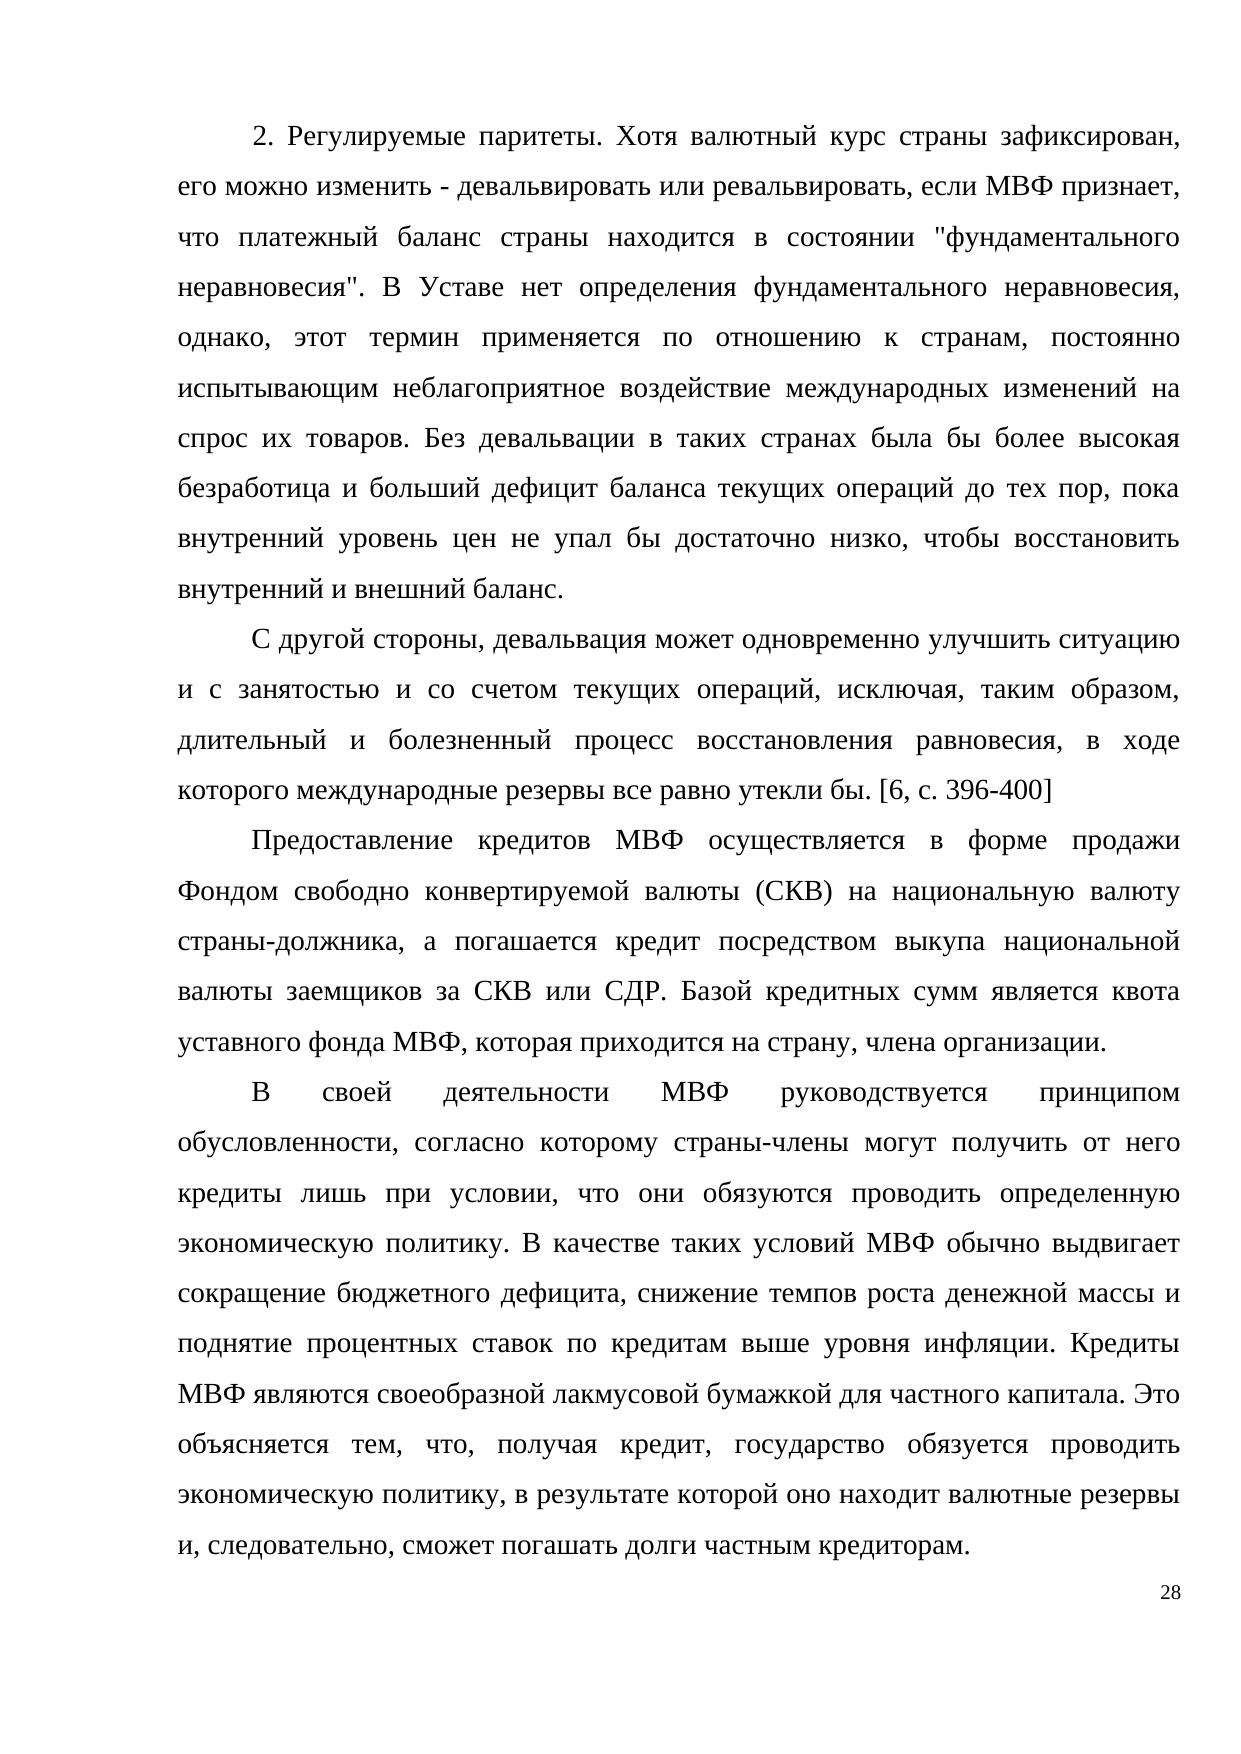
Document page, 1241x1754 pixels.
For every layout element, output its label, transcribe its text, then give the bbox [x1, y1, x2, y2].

text 2. Регулируемые паритеты. Хотя валютный курс страны зафиксирован, его можно изменить - девальвировать или ревальвировать, если МВФ признает, что платежный баланс страны находится в состоянии "фундаментального неравновесия". В Уставе нет определения фундаментального неравновесия, однако, этот термин применяется по отношению к странам, постоянно испытывающим неблагоприятное воздействие международных изменений на спрос их товаров. Без девальвации в таких странах была бы более высокая безработица и больший дефицит баланса текущих операций до тех пор, пока внутренний уровень цен не упал бы достаточно низко, чтобы восстановить внутренний и внешний баланс. [177, 118, 1181, 604]
text Предоставление кредитов МВФ осуществляется в форме продажи Фондом свободно конвертируемой валюты (СКВ) на национальную валюту страны-должника, а погашается кредит посредством выкупа национальной валюты заемщиков за СКВ или СДР. Базой кредитных сумм является квота уставного фонда МВФ, которая приходится на страну, члена организации. [177, 822, 1181, 1057]
text С другой стороны, девальвация может одновременно улучшить ситуацию и с занятостью и со счетом текущих операций, исключая, таким образом, длительный и болезненный процесс восстановления равновесия, в ходе которого международные резервы все равно утекли бы. [6, с. 396-400] [177, 621, 1181, 806]
text В своей деятельности МВФ руководствуется принципом обусловленности, согласно которому страны-члены могут получить от него кредиты лишь при условии, что они обязуются проводить определенную экономическую политику. В качестве таких условий МВФ обычно выдвигает сокращение бюджетного дефицита, снижение темпов роста денежной массы и поднятие процентных ставок по кредитам выше уровня инфляции. Кредиты МВФ являются своеобразной лакмусовой бумажкой для частного капитала. Это объясняется тем, что, получая кредит, государство обязуется проводить экономическую политику, в результате которой оно находит валютные резервы и, следовательно, сможет погашать долги частным кредиторам. [177, 1074, 1181, 1560]
